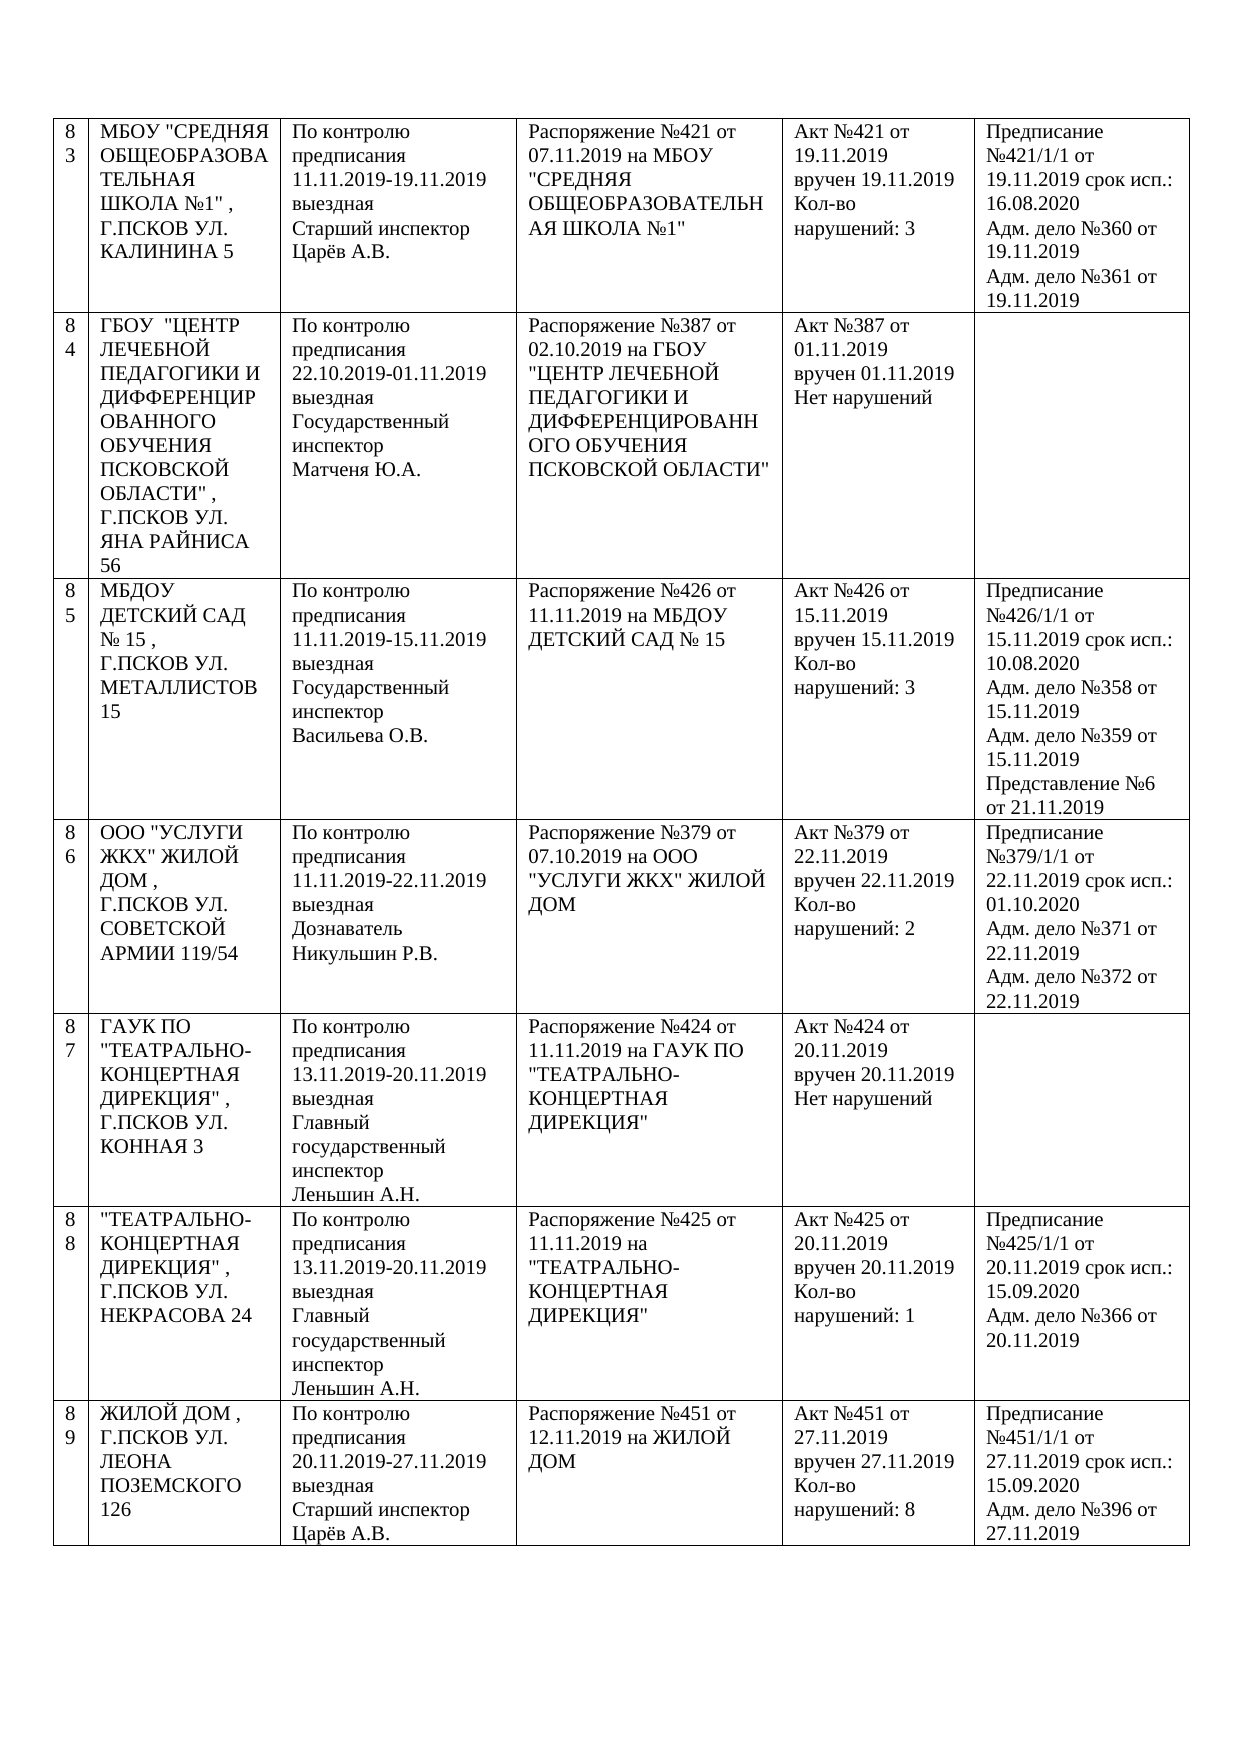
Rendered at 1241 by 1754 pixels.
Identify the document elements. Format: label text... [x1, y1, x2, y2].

table_cell ГАУК ПО "ТЕАТРАЛЬНО-КОНЦЕРТНАЯ ДИРЕКЦИЯ" , Г.ПСКОВ УЛ. КОННАЯ 3 [89, 1014, 280, 1206]
table_cell 83 [54, 119, 88, 312]
table_cell 87 [54, 1014, 88, 1206]
table_cell Распоряжение №421 от 07.11.2019 на МБОУ "СРЕДНЯЯ ОБЩЕОБРАЗОВАТЕЛЬНАЯ ШКОЛА №1" [517, 119, 782, 312]
table_cell По контролю предписания 20.11.2019-27.11.2019 выездная Старший инспектор Царёв А.В. [281, 1401, 516, 1545]
table_cell ЖИЛОЙ ДОМ , Г.ПСКОВ УЛ. ЛЕОНА ПОЗЕМСКОГО 126 [89, 1401, 280, 1545]
table_cell По контролю предписания 11.11.2019-15.11.2019 выездная Государственный инспектор Васильева О.В. [281, 579, 516, 819]
table_cell По контролю предписания 13.11.2019-20.11.2019 выездная Главный государственный инспектор Леньшин А.Н. [281, 1014, 516, 1206]
table_cell По контролю предписания 11.11.2019-22.11.2019 выездная Дознаватель Никульшин Р.В. [281, 820, 516, 1013]
table_cell Акт №426 от 15.11.2019 вручен 15.11.2019 Кол-во нарушений: 3 [783, 579, 974, 819]
table_cell Предписание №426/1/1 от 15.11.2019 срок исп.: 10.08.2020 Адм. дело №358 от 15.11.2019 Адм. дело №359 от 15.11.2019 Представление №6 от 21.11.2019 [975, 579, 1189, 819]
table_cell Акт №451 от 27.11.2019 вручен 27.11.2019 Кол-во нарушений: 8 [783, 1401, 974, 1545]
table_cell ГБОУ "ЦЕНТР ЛЕЧЕБНОЙ ПЕДАГОГИКИ И ДИФФЕРЕНЦИРОВАННОГО ОБУЧЕНИЯ ПСКОВСКОЙ ОБЛАСТИ" , Г.ПСКОВ УЛ. ЯНА РАЙНИСА 56 [89, 313, 280, 577]
table_cell Акт №379 от 22.11.2019 вручен 22.11.2019 Кол-во нарушений: 2 [783, 820, 974, 1013]
table_cell Распоряжение №426 от 11.11.2019 на МБДОУ ДЕТСКИЙ САД № 15 [517, 579, 782, 819]
table_cell Предписание №421/1/1 от 19.11.2019 срок исп.: 16.08.2020 Адм. дело №360 от 19.11.2019 Адм. дело №361 от 19.11.2019 [975, 119, 1189, 312]
table_cell [975, 313, 1189, 577]
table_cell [281, 119, 516, 312]
table_cell МБОУ "СРЕДНЯЯ ОБЩЕОБРАЗОВАТЕЛЬНАЯ ШКОЛА №1" , Г.ПСКОВ УЛ. КАЛИНИНА 5 [89, 119, 280, 312]
table_cell Распоряжение №451 от 12.11.2019 на ЖИЛОЙ ДОМ [517, 1401, 782, 1545]
table_cell Предписание №425/1/1 от 20.11.2019 срок исп.: 15.09.2020 Адм. дело №366 от 20.11.2019 [975, 1207, 1189, 1400]
table_cell Распоряжение №379 от 07.10.2019 на ООО "УСЛУГИ ЖКХ" ЖИЛОЙ ДОМ [517, 820, 782, 1013]
table_cell 84 [54, 313, 88, 577]
table_cell Распоряжение №425 от 11.11.2019 на "ТЕАТРАЛЬНО-КОНЦЕРТНАЯ ДИРЕКЦИЯ" [517, 1207, 782, 1400]
table_cell Акт №387 от 01.11.2019 вручен 01.11.2019 Нет нарушений [783, 313, 974, 577]
table_cell 86 [54, 820, 88, 1013]
table_cell Акт №425 от 20.11.2019 вручен 20.11.2019 Кол-во нарушений: 1 [783, 1207, 974, 1400]
table_cell 88 [54, 1207, 88, 1400]
table_cell [975, 1014, 1189, 1206]
table_cell Предписание №379/1/1 от 22.11.2019 срок исп.: 01.10.2020 Адм. дело №371 от 22.11.2019 Адм. дело №372 от 22.11.2019 [975, 820, 1189, 1013]
table_cell Акт №421 от 19.11.2019 вручен 19.11.2019 Кол-во нарушений: 3 [783, 119, 974, 312]
table_cell Предписание №451/1/1 от 27.11.2019 срок исп.: 15.09.2020 Адм. дело №396 от 27.11.2019 [975, 1401, 1189, 1545]
table_cell Распоряжение №387 от 02.10.2019 на ГБОУ "ЦЕНТР ЛЕЧЕБНОЙ ПЕДАГОГИКИ И ДИФФЕРЕНЦИРОВАННОГО ОБУЧЕНИЯ ПСКОВСКОЙ ОБЛАСТИ" [517, 313, 782, 577]
table_cell По контролю предписания 22.10.2019-01.11.2019 выездная Государственный инспектор Матченя Ю.А. [281, 313, 516, 577]
table_cell 89 [54, 1401, 88, 1545]
table_cell Акт №424 от 20.11.2019 вручен 20.11.2019 Нет нарушений [783, 1014, 974, 1206]
table_cell 85 [54, 579, 88, 819]
table_cell "ТЕАТРАЛЬНО-КОНЦЕРТНАЯ ДИРЕКЦИЯ" , Г.ПСКОВ УЛ. НЕКРАСОВА 24 [89, 1207, 280, 1400]
table_cell Распоряжение №424 от 11.11.2019 на ГАУК ПО "ТЕАТРАЛЬНО-КОНЦЕРТНАЯ ДИРЕКЦИЯ" [517, 1014, 782, 1206]
table_cell МБДОУ ДЕТСКИЙ САД № 15 , Г.ПСКОВ УЛ. МЕТАЛЛИСТОВ 15 [89, 579, 280, 819]
table_cell ООО "УСЛУГИ ЖКХ" ЖИЛОЙ ДОМ , Г.ПСКОВ УЛ. СОВЕТСКОЙ АРМИИ 119/54 [89, 820, 280, 1013]
table_cell По контролю предписания 13.11.2019-20.11.2019 выездная Главный государственный инспектор Леньшин А.Н. [281, 1207, 516, 1400]
